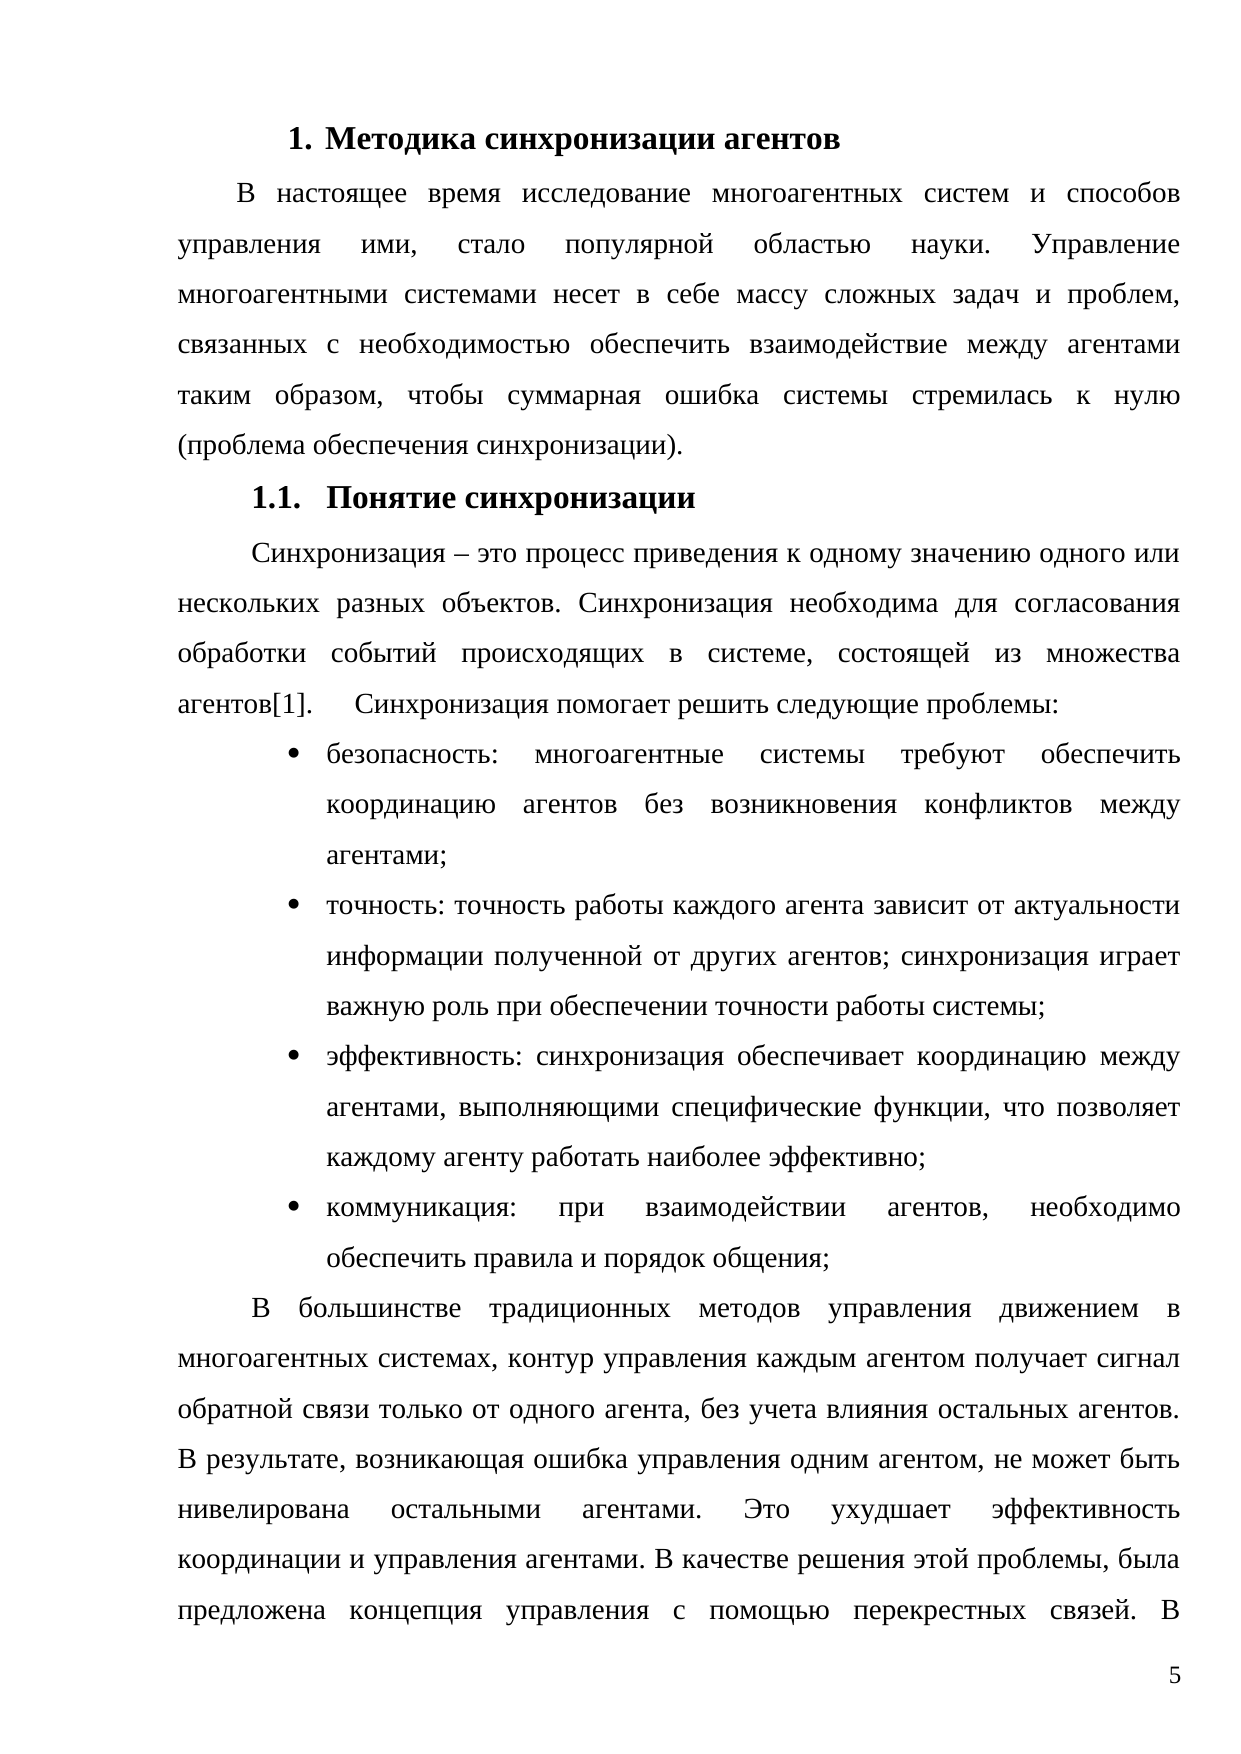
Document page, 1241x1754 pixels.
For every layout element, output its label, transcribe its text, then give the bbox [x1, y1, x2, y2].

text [177, 1290, 1181, 1626]
list эффективность: синхронизация обеспечивает координацию между агентами, выполняющими специфические функции, что позволяет каждому агенту работать наиболее эффективно; [288, 1038, 1181, 1173]
text Синхронизация – это процесс приведения к одному значению одного или нескольких разных объектов. Синхронизация необходима для согласования обработки событий происходящих в системе, состоящей из множества агентов[1]. Синхронизация помогает решить следующие проблемы: [177, 535, 1181, 719]
list точность: точность работы каждого агента зависит от актуальности информации полученной от других агентов; синхронизация играет важную роль при обеспечении точности работы системы; [288, 887, 1181, 1022]
list Методика синхронизации агентов [287, 118, 1181, 156]
list Понятие синхронизации [251, 477, 1181, 516]
list В настоящее время исследование многоагентных систем и способов управления ими, стало популярной областью науки. Управление многоагентными системами несет в себе массу сложных задач и проблем, связанных с необходимостью обеспечить взаимодействие между агентами таким образом, чтобы суммарная ошибка системы стремилась к нулю (проблема обеспечения синхронизации). [177, 176, 1181, 461]
list коммуникация: при взаимодействии агентов, необходимо обеспечить правила и порядок общения; [288, 1189, 1181, 1273]
list безопасность: многоагентные системы требуют обеспечить координацию агентов без возникновения конфликтов между агентами; [288, 736, 1181, 871]
